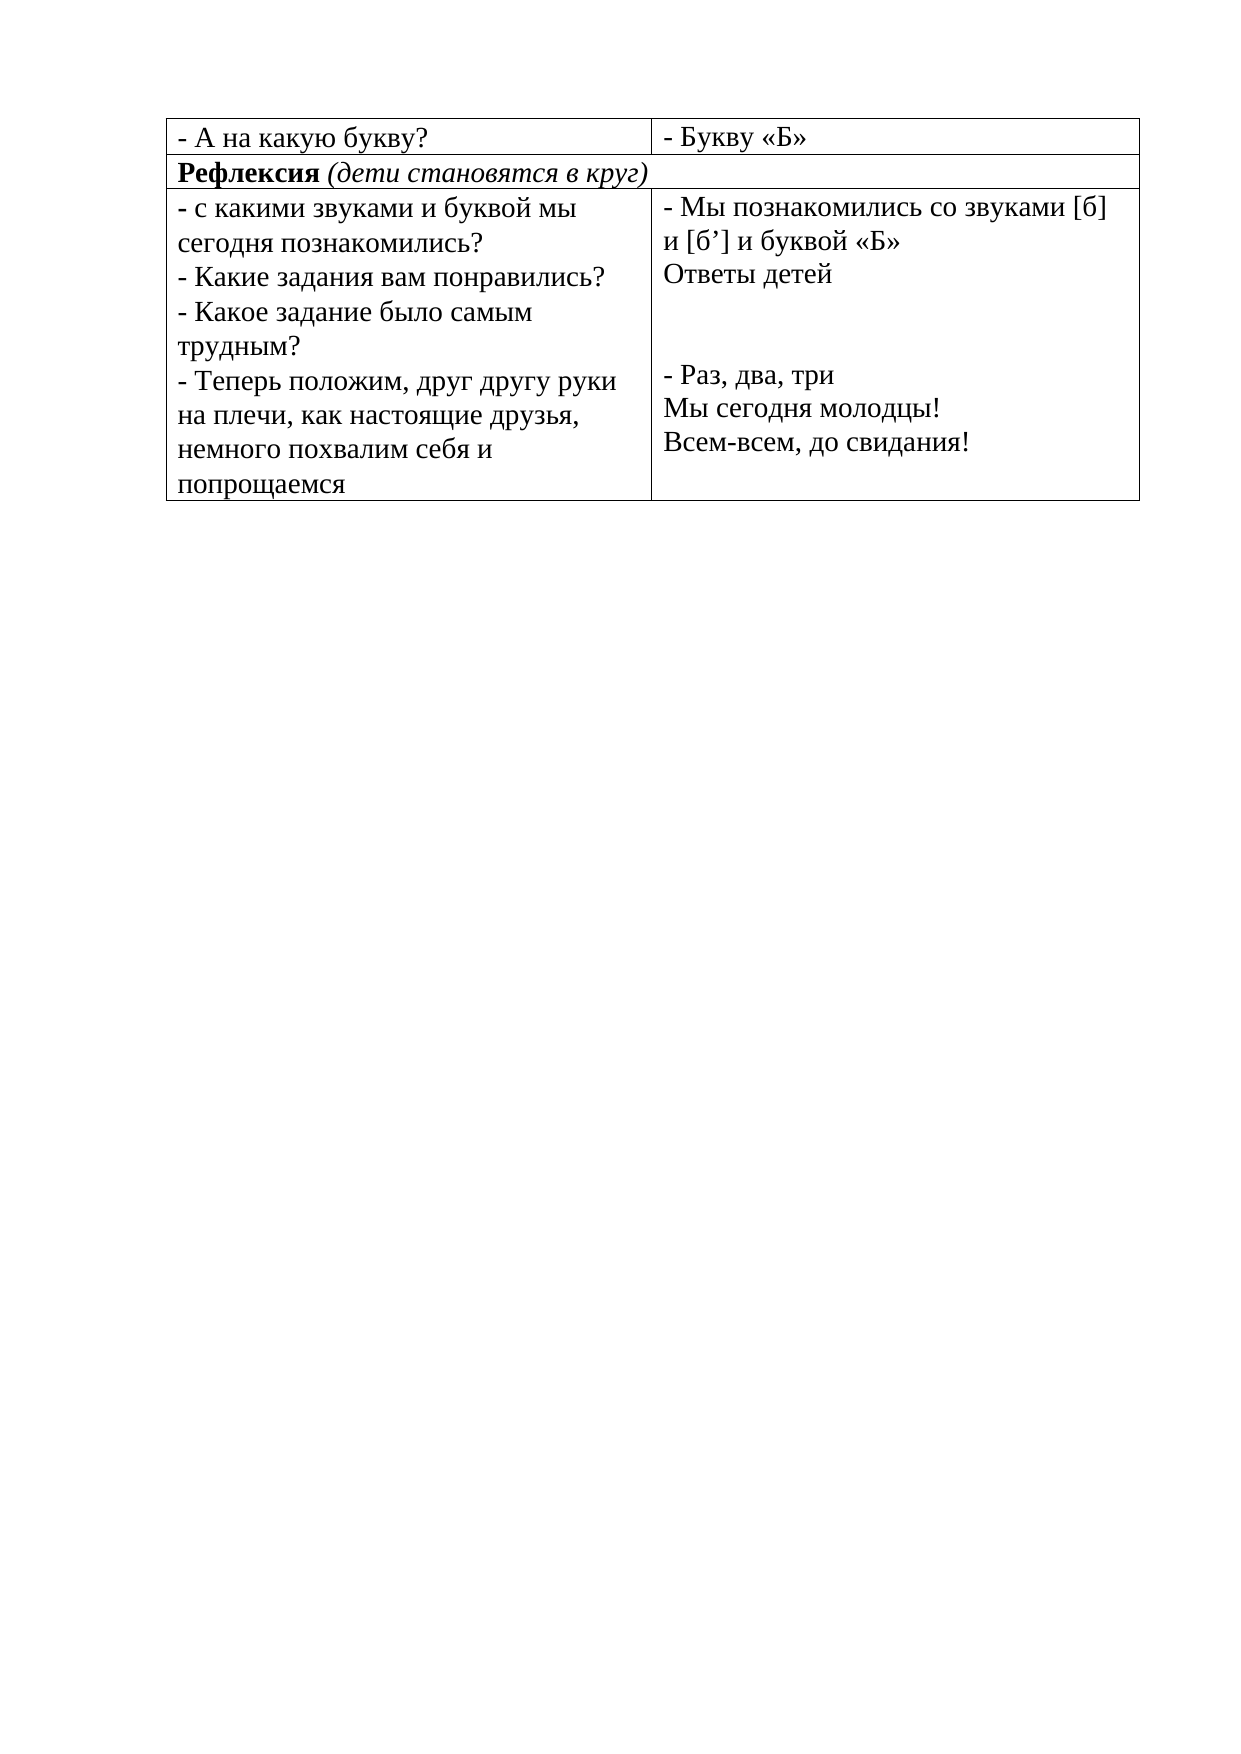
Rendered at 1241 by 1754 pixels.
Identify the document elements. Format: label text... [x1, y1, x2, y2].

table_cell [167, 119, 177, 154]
table_cell - Мы познакомились со звуками [б] и [б’] и буквой «Б» Ответы детей - Раз, два, три Мы сегодня молодцы! Всем-всем, до свидания! [652, 189, 1139, 499]
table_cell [652, 119, 1139, 154]
table_cell Рефлексия (дети становятся в круг) [167, 155, 1139, 188]
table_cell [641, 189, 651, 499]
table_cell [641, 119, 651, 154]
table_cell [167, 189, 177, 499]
